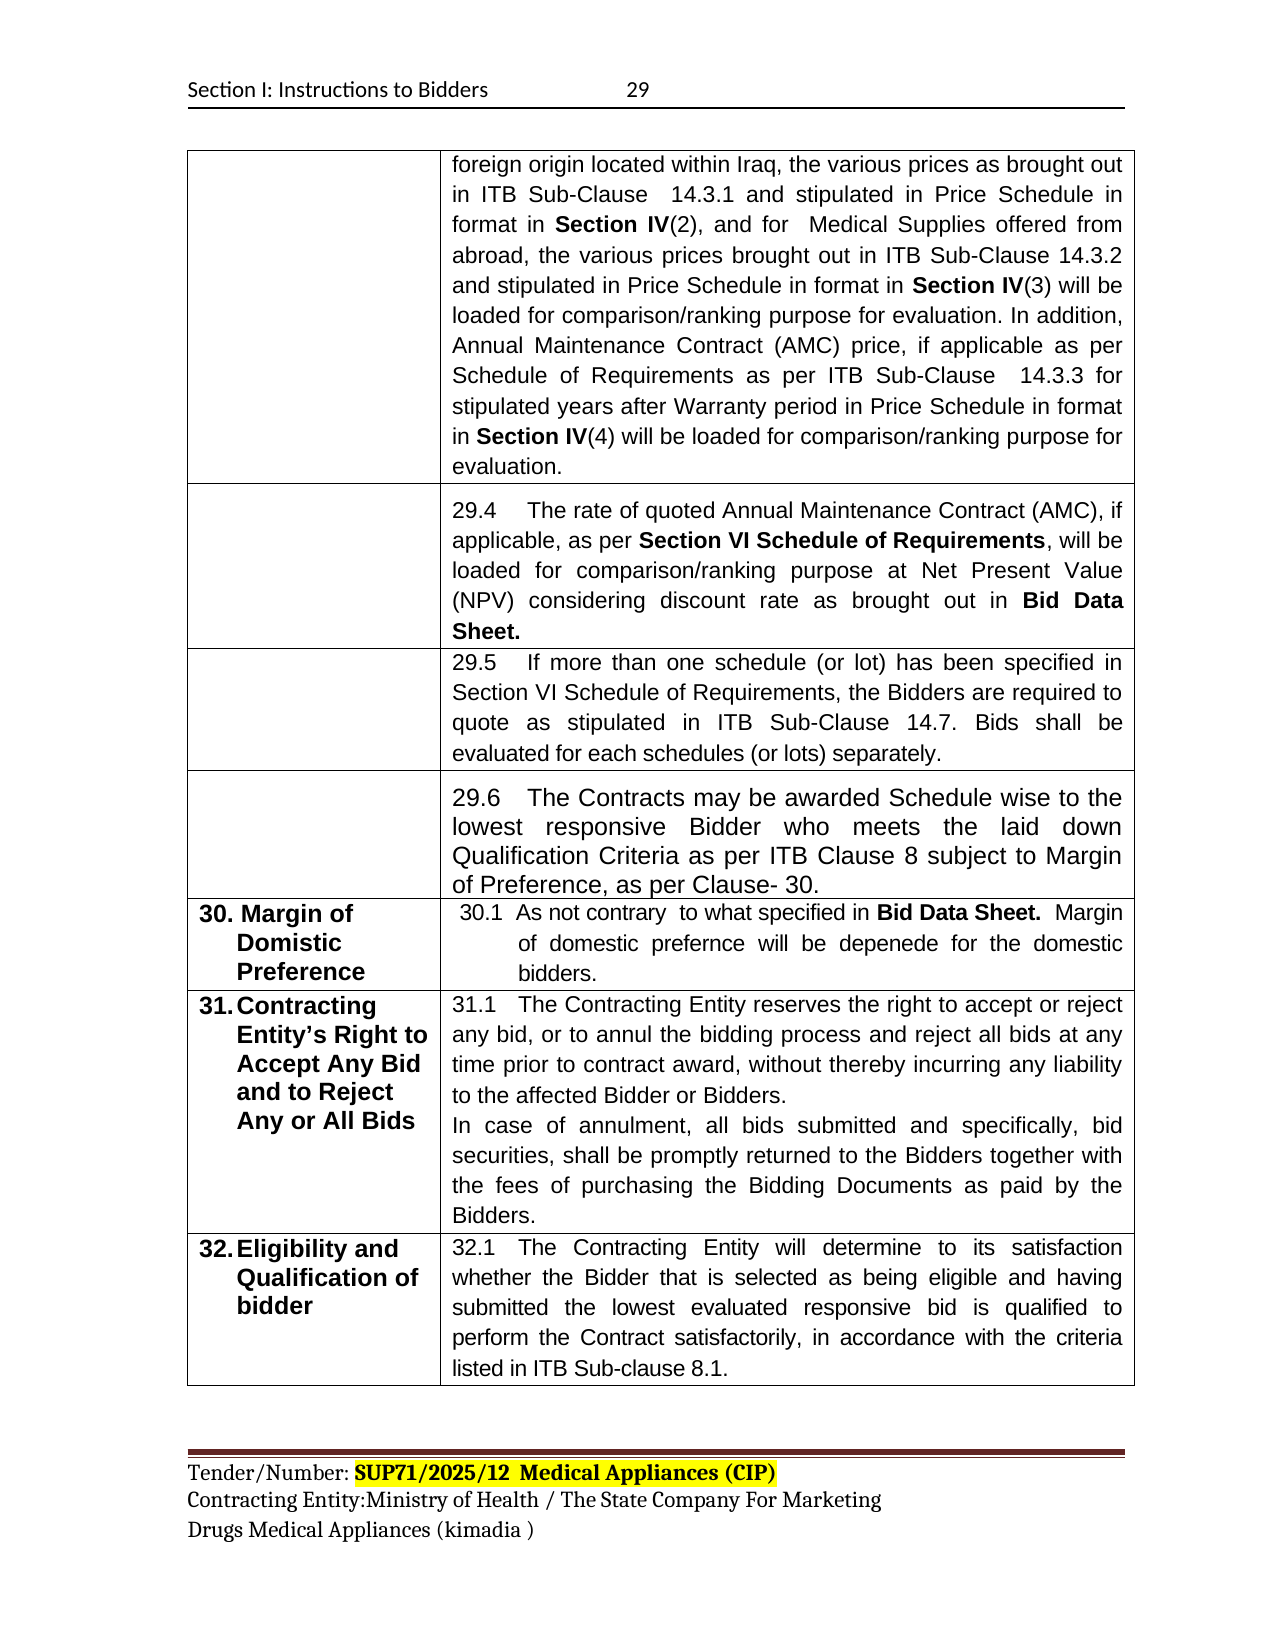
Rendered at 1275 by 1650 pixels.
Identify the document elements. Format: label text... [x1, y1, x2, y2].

table_cell 31.1 The Contracting Entity reserves the right to accept or reject any bid, or to annul the bidding process and reject all bids at any time prior to contract award, without thereby incurring any liability to the affected Bidder or Bidders. In case of annulment, all bids submitted and specifically, bid securities, shall be promptly returned to the Bidders together with the fees of purchasing the Bidding Documents as paid by the Bidders. [441, 991, 1134, 1233]
table_cell 29.5 If more than one schedule (or lot) has been specified in Section VI Schedule of Requirements, the Bidders are required to quote as stipulated in ITB Sub-Clause 14.7. Bids shall be evaluated for each schedules (or lots) separately. [441, 649, 1134, 770]
table_cell 32. Eligibility and Qualification of bidder [188, 1234, 440, 1385]
table_cell [188, 151, 440, 483]
table_cell [188, 484, 440, 648]
table_cell 29.6 The Contracts may be awarded Schedule wise to the lowest responsive Bidder who meets the laid down Qualification Criteria as per ITB Clause 8 subject to Margin of Preference, as per Clause- 30. [441, 771, 1134, 898]
table_cell 30. Margin of Domistic Preference [188, 899, 440, 990]
table_cell 29.4 The rate of quoted Annual Maintenance Contract (AMC), if applicable, as per Section VI Schedule of Requirements, will be loaded for comparison/ranking purpose at Net Present Value (NPV) considering discount rate as brought out in Bid Data Sheet. [441, 484, 1134, 648]
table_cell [441, 151, 1134, 483]
table_cell 32.1 The Contracting Entity will determine to its satisfaction whether the Bidder that is selected as being eligible and having submitted the lowest evaluated responsive bid is qualified to perform the Contract satisfactorily, in accordance with the criteria listed in ITB Sub-clause 8.1. [441, 1234, 1134, 1385]
table_cell 30.1 As not contrary to what specified in Bid Data Sheet. Margin of domestic prefernce will be depenede for the domestic bidders. [441, 899, 1134, 990]
table_cell [188, 771, 440, 898]
table_cell [188, 649, 440, 770]
table_cell 31. Contracting Entity’s Right to Accept Any Bid and to Reject Any or All Bids [188, 991, 440, 1233]
